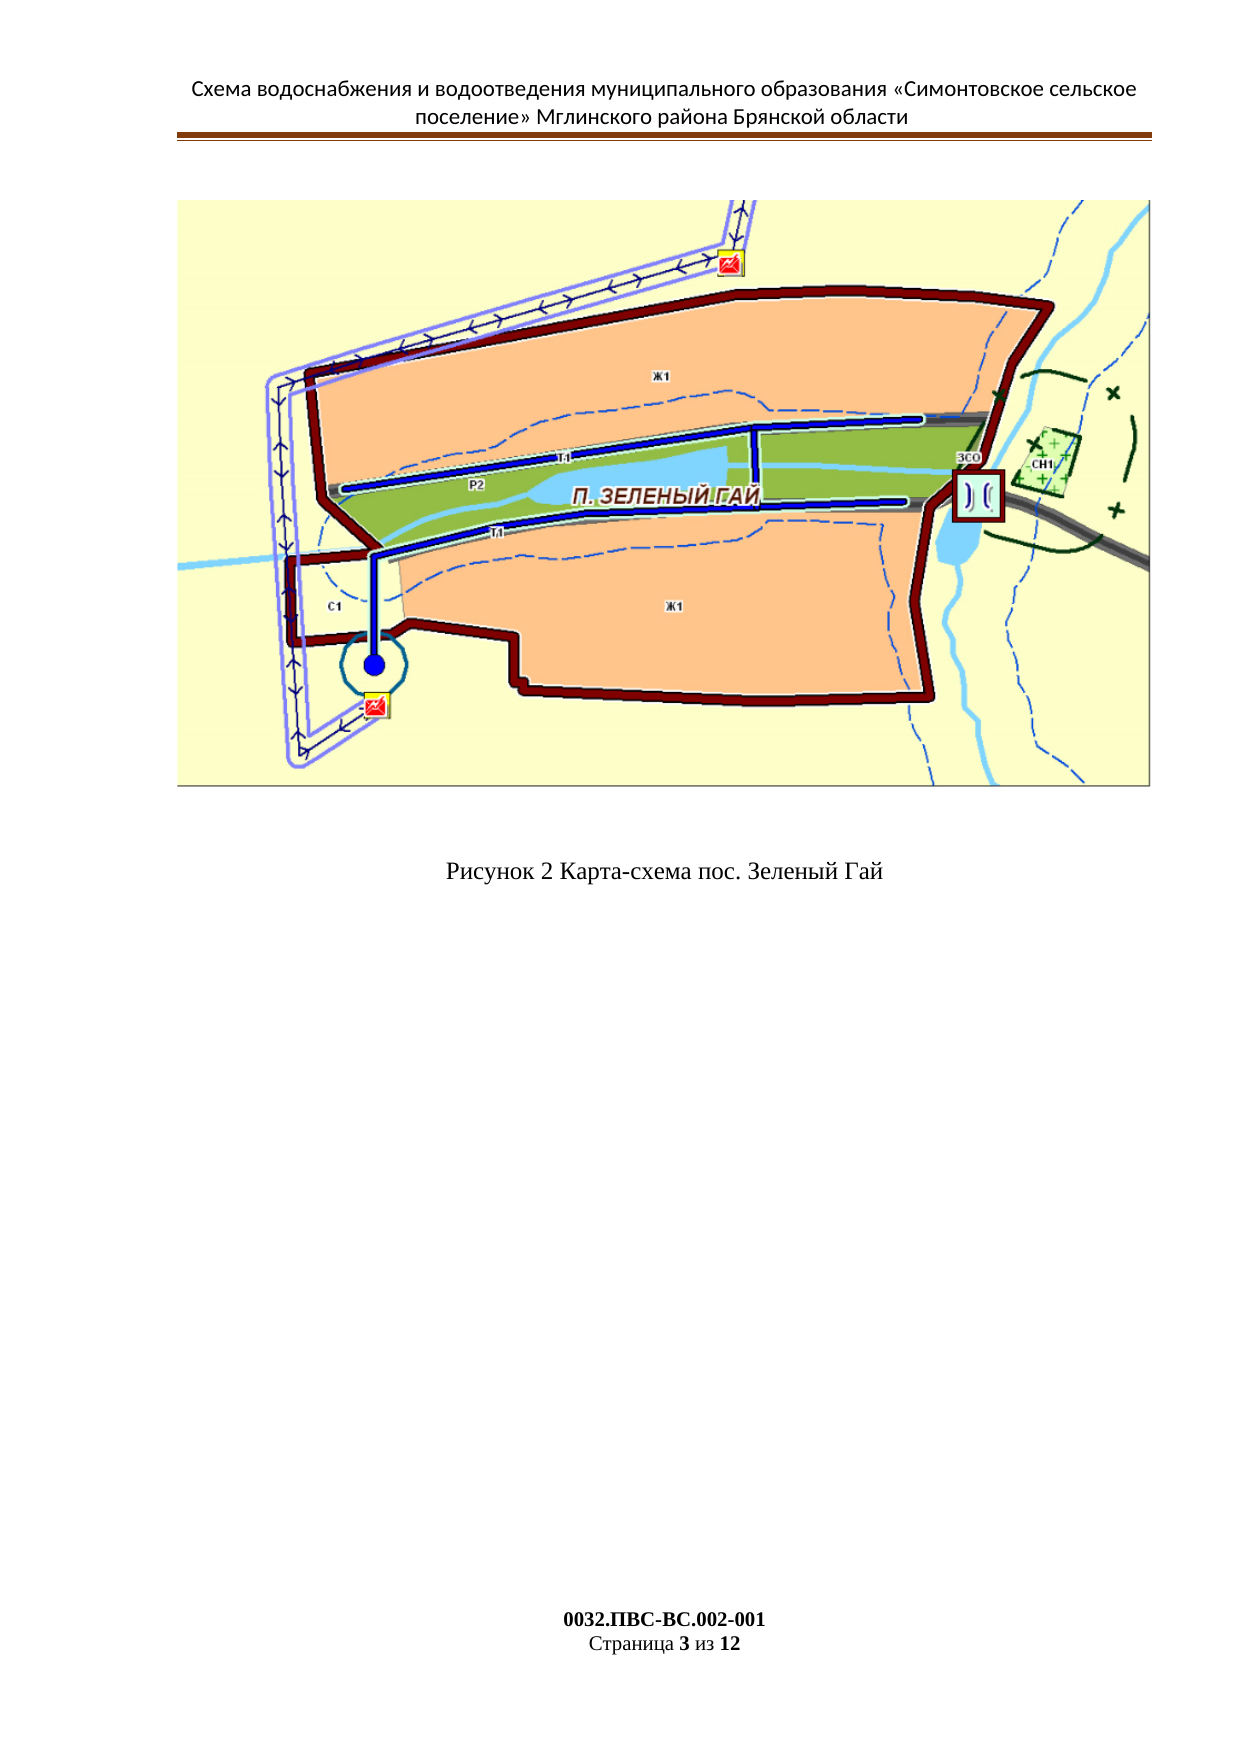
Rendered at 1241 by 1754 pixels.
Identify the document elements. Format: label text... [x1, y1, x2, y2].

picture [177, 200, 1151, 791]
text Рисунок 2 Карта-схема пос. Зеленый Гай [177, 856, 1152, 885]
